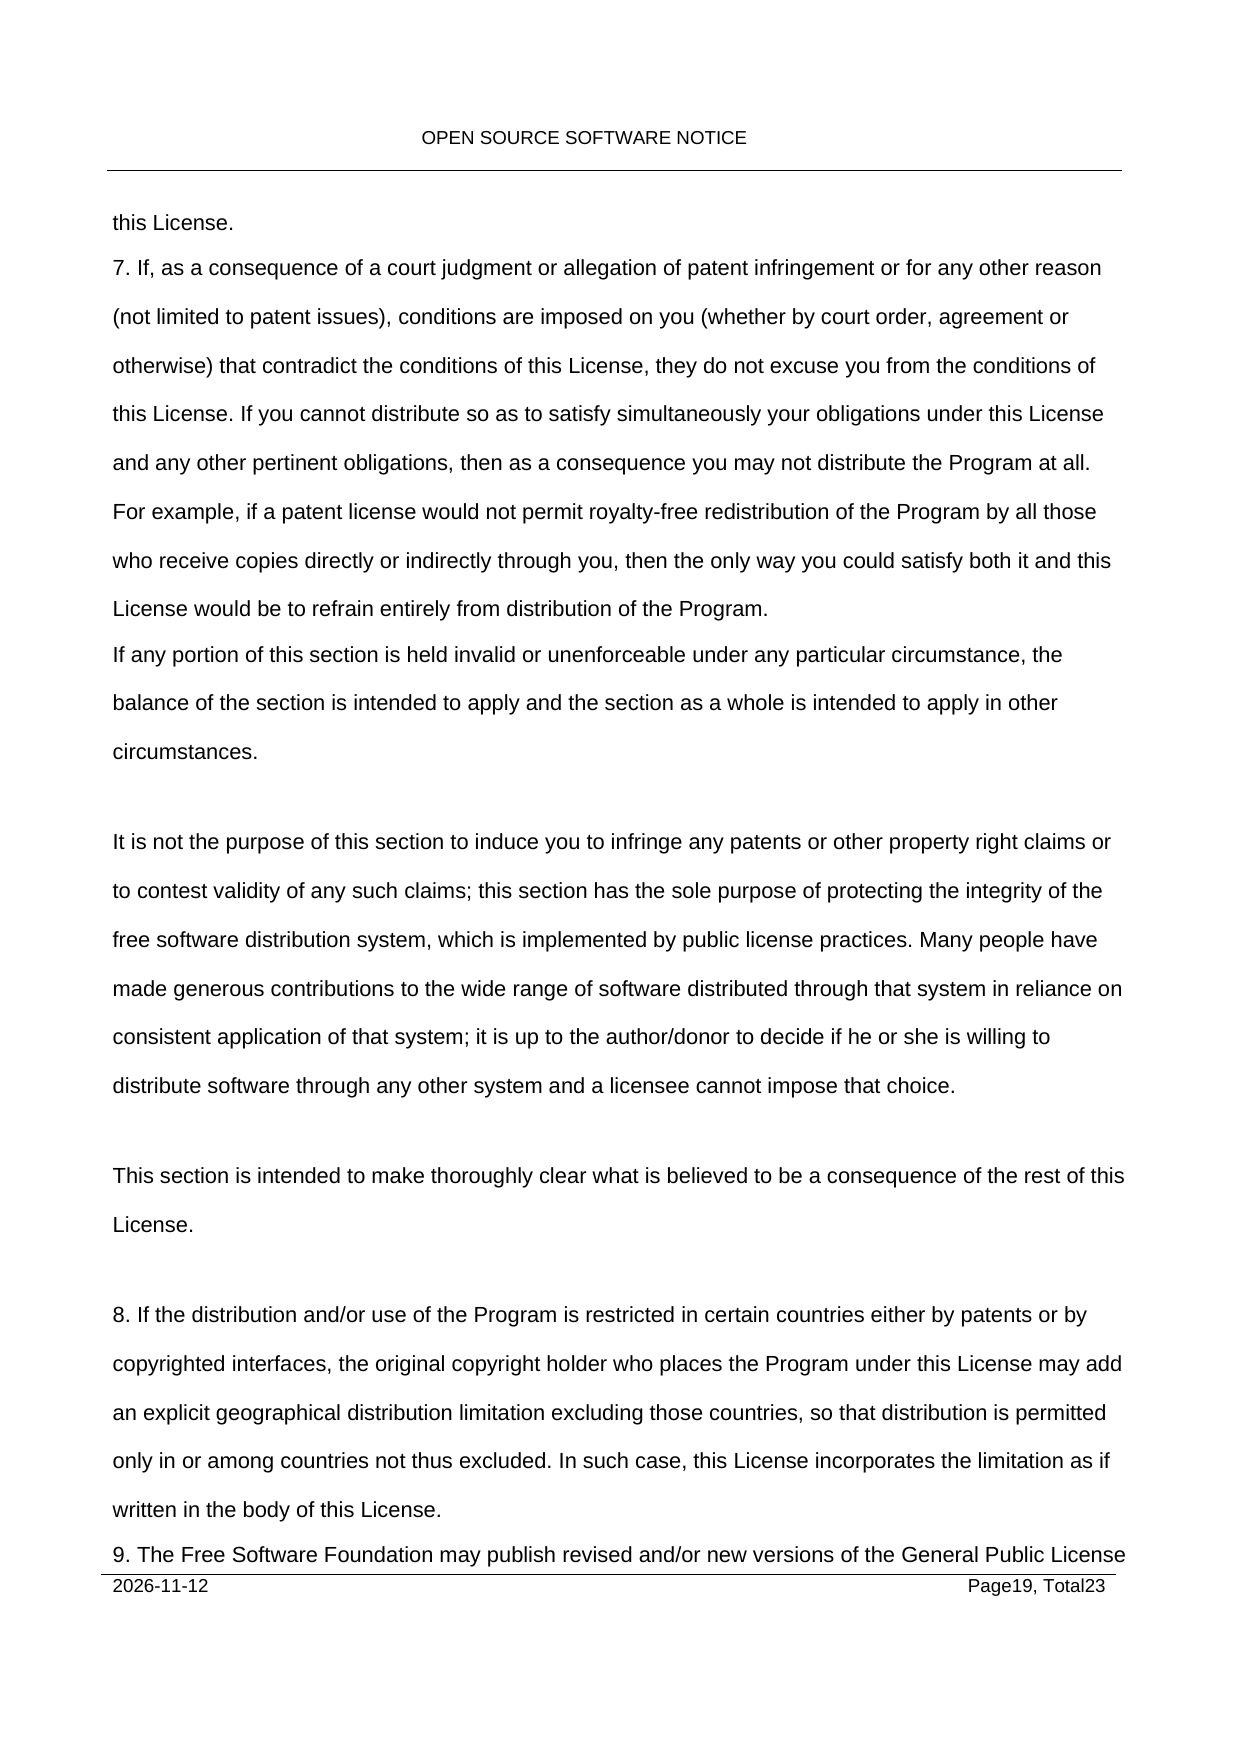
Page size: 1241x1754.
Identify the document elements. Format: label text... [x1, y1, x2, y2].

text If any portion of this section is held invalid or unenforceable under any particular circumstance, the balance of the section is intended to apply and the section as a whole is intended to apply in other circumstances. [112, 638, 1128, 768]
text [112, 1538, 1128, 1571]
text It is not the purpose of this section to induce you to infringe any patents or other property right claims or to contest validity of any such claims; this section has the sole purpose of protecting the integrity of the free software distribution system, which is implemented by public license practices. Many people have made generous contributions to the wide range of software distributed through that system in reliance on consistent application of that system; it is up to the author/donor to decide if he or she is willing to distribute software through any other system and a licensee cannot impose that choice. [112, 826, 1128, 1102]
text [112, 206, 1128, 239]
text 8. If the distribution and/or use of the Program is restricted in certain countries either by patents or by copyrighted interfaces, the original copyright holder who places the Program under this License may add an explicit geographical distribution limitation excluding those countries, so that distribution is permitted only in or among countries not thus excluded. In such case, this License incorporates the limitation as if written in the body of this License. [112, 1298, 1128, 1526]
text 7. If, as a consequence of a court judgment or allegation of patent infringement or for any other reason (not limited to patent issues), conditions are imposed on you (whether by court order, agreement or otherwise) that contradict the conditions of this License, they do not excuse you from the conditions of this License. If you cannot distribute so as to satisfy simultaneously your obligations under this License and any other pertinent obligations, then as a consequence you may not distribute the Program at all. For example, if a patent license would not permit royalty-free redistribution of the Program by all those who receive copies directly or indirectly through you, then the only way you could satisfy both it and this License would be to refrain entirely from distribution of the Program. [112, 251, 1128, 625]
text This section is intended to make thoroughly clear what is believed to be a consequence of the rest of this License. [112, 1159, 1128, 1241]
